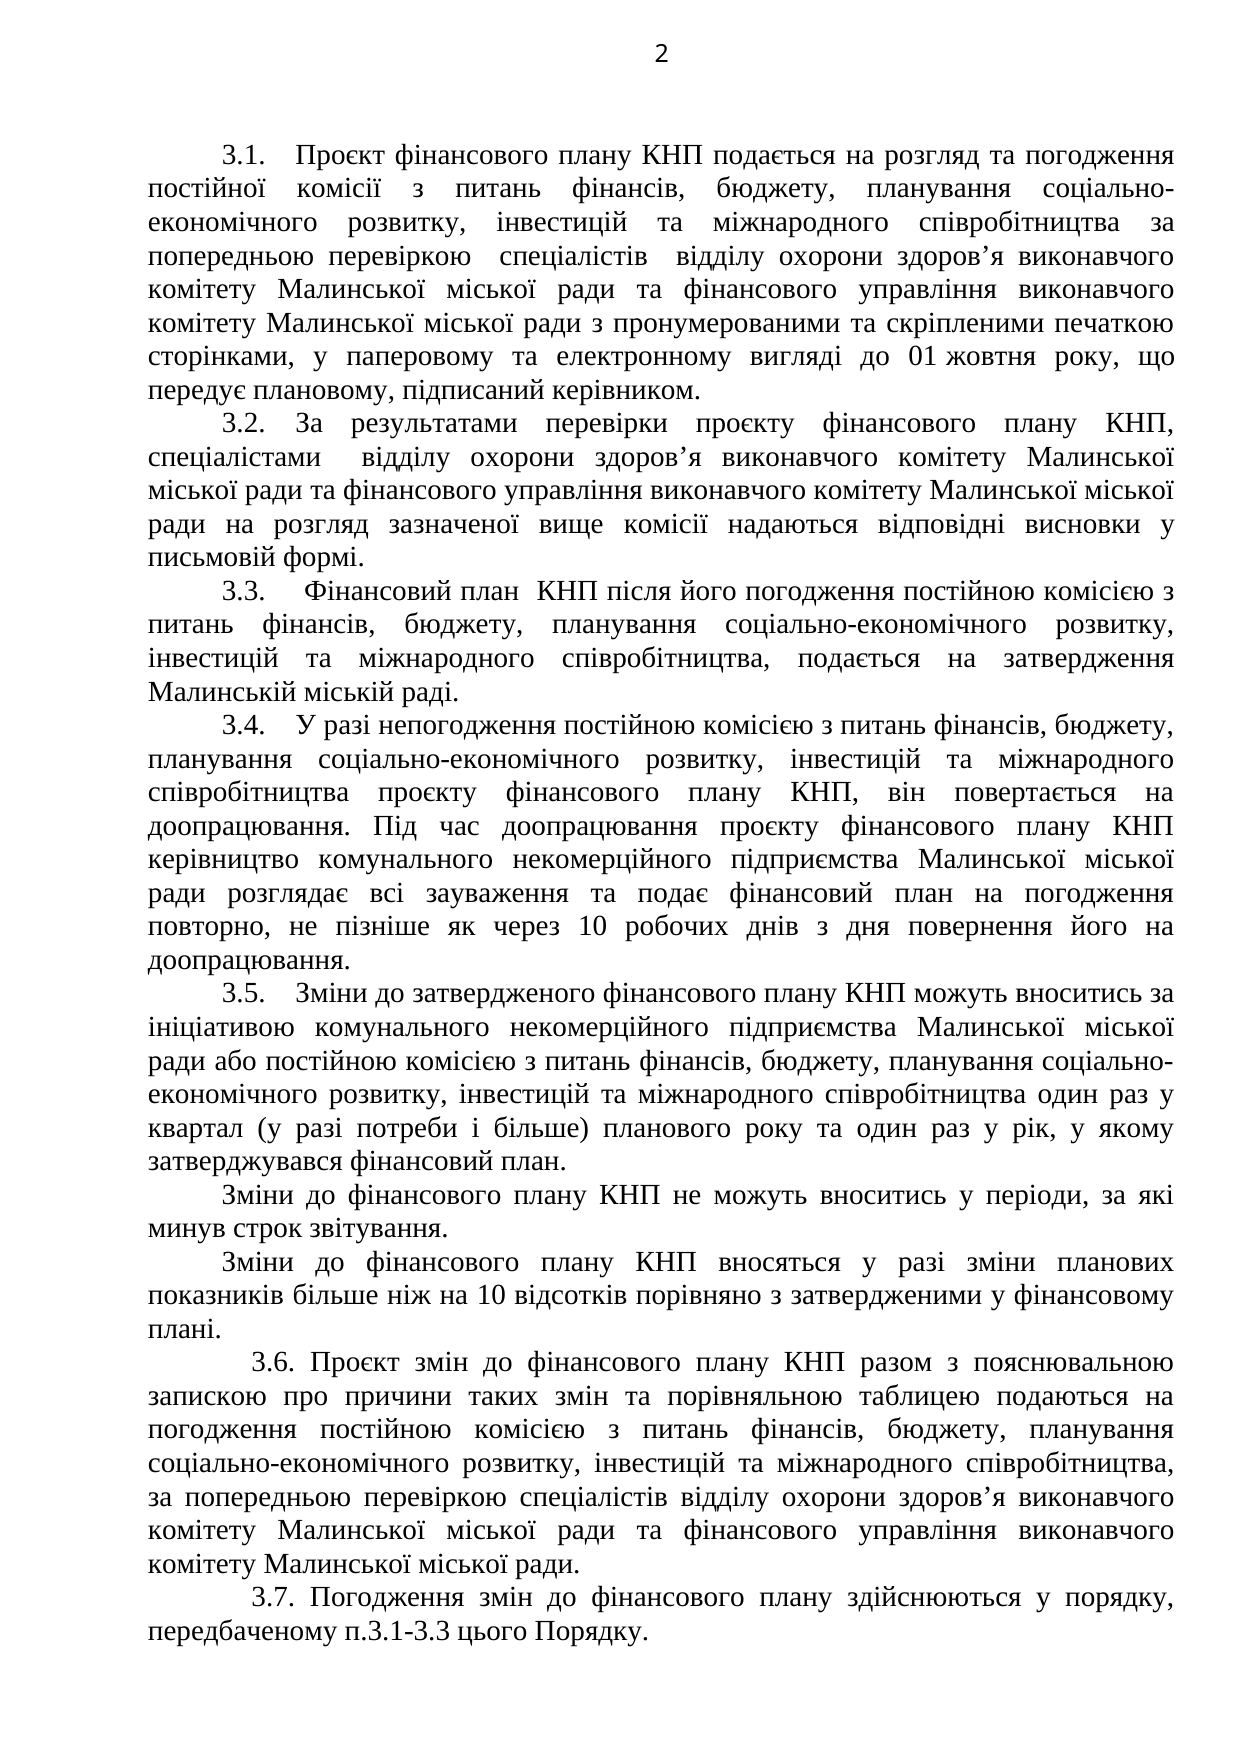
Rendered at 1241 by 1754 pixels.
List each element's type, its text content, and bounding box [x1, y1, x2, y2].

text Зміни до фінансового плану КНП вносяться у разі зміни планових показників більше ніж на 10 відсотків порівняно з затвердженими у фінансовому плані. [148, 1244, 1175, 1344]
text Зміни до фінансового плану КНП не можуть вноситись у періоди, за які минув строк звітування. [148, 1177, 1175, 1244]
list У разі непогодження постійною комісією з питань фінансів, бюджету, планування соціально-економічного розвитку, інвестицій та міжнародного співробітництва проєкту фінансового плану КНП, він повертається на доопрацювання. Під час доопрацювання проєкту фінансового плану КНП керівництво комунального некомерційного підприємства Малинської міської ради розглядає всі зауваження та подає фінансовий план на погодження повторно, не пізніше як через 10 робочих днів з дня повернення його на доопрацювання. [148, 707, 1175, 976]
list Погодження змін до фінансового плану здійснюються у порядку, передбаченому п.3.1-3.3 цього Порядку. [148, 1579, 1175, 1646]
list За результатами перевірки проєкту фінансового плану КНП, спеціалістами відділу охорони здоров’я виконавчого комітету Малинської міської ради та фінансового управління виконавчого комітету Малинської міської ради на розгляд зазначеної вище комісії надаються відповідні висновки у письмовій формі. [148, 405, 1175, 573]
list Проєкт змін до фінансового плану КНП разом з пояснювальною запискою про причини таких змін та порівняльною таблицею подаються на погодження постійною комісією з питань фінансів, бюджету, планування соціально-економічного розвитку, інвестицій та міжнародного співробітництва, за попередньою перевіркою спеціалістів відділу охорони здоров’я виконавчого комітету Малинської міської ради та фінансового управління виконавчого комітету Малинської міської ради. [148, 1344, 1175, 1579]
list Проєкт фінансового плану КНП подається на розгляд та погодження постійної комісії з питань фінансів, бюджету, планування соціально-економічного розвитку, інвестицій та міжнародного співробітництва за попередньою перевіркою спеціалістів відділу охорони здоров’я виконавчого комітету Малинської міської ради та фінансового управління виконавчого комітету Малинської міської ради з пронумерованими та скріпленими печаткою сторінками, у паперовому та електронному вигляді до 01 жовтня року, що передує плановому, підписаний керівником. [148, 137, 1175, 405]
list Фінансовий план КНП після його погодження постійною комісією з питань фінансів, бюджету, планування соціально-економічного розвитку, інвестицій та міжнародного співробітництва, подається на затвердження Малинській міській раді. [148, 573, 1175, 707]
list Зміни до затвердженого фінансового плану КНП можуть вноситись за ініціативою комунального некомерційного підприємства Малинської міської ради або постійною комісією з питань фінансів, бюджету, планування соціально-економічного розвитку, інвестицій та міжнародного співробітництва один раз у квартал (у разі потреби і більше) планового року та один раз у рік, у якому затверджувався фінансовий план. [148, 976, 1175, 1177]
